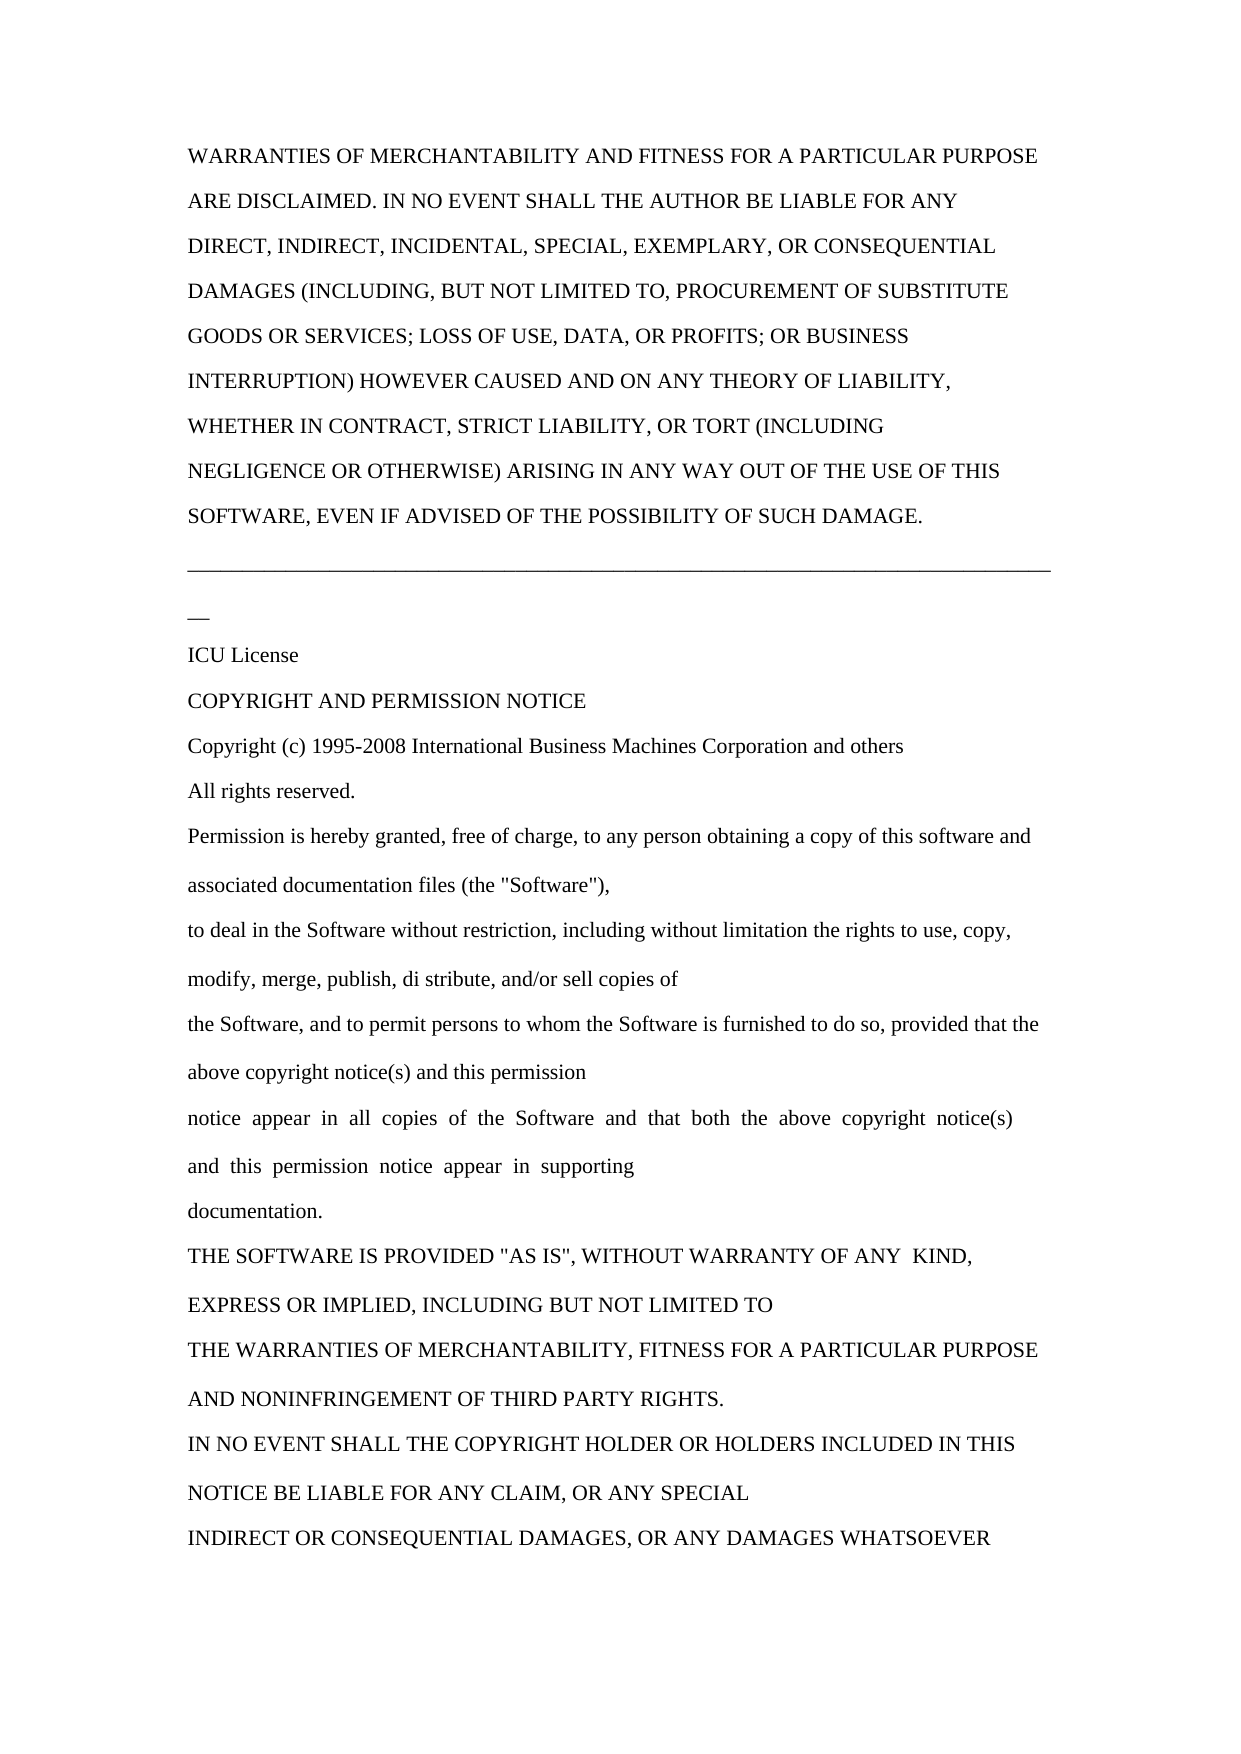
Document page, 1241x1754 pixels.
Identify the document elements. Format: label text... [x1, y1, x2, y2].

text THE SOFTWARE IS PROVIDED "AS IS", WITHOUT WARRANTY OF ANY KIND, EXPRESS OR IMPLIED, INCLUDING BUT NOT LIMITED TO [187, 1240, 1053, 1321]
text Permission is hereby granted, free of charge, to any person obtaining a copy of this software and associated documentation files (the "Software"), [187, 819, 1053, 901]
text All rights reserved. [187, 774, 1053, 807]
text _________________________________________________________________________________ [187, 545, 1053, 626]
text notice appear in all copies of the Software and that both the above copyright notice(s) and this permission notice appear in supporting [187, 1101, 1053, 1182]
text WHETHER IN CONTRACT, STRICT LIABILITY, OR TORT (INCLUDING [187, 410, 1053, 442]
text ICU License [187, 639, 1053, 671]
text THE WARRANTIES OF MERCHANTABILITY, FITNESS FOR A PARTICULAR PURPOSE AND NONINFRINGEMENT OF THIRD PARTY RIGHTS. [187, 1334, 1053, 1415]
text the Software, and to permit persons to whom the Software is furnished to do so, provided that the above copyright notice(s) and this permission [187, 1007, 1053, 1088]
text IN NO EVENT SHALL THE COPYRIGHT HOLDER OR HOLDERS INCLUDED IN THIS NOTICE BE LIABLE FOR ANY CLAIM, OR ANY SPECIAL [187, 1427, 1053, 1509]
text DIRECT, INDIRECT, INCIDENTAL, SPECIAL, EXEMPLARY, OR CONSEQUENTIAL [187, 229, 1053, 262]
text SOFTWARE, EVEN IF ADVISED OF THE POSSIBILITY OF SUCH DAMAGE. [187, 500, 1053, 532]
text to deal in the Software without restriction, including without limitation the rights to use, copy, modify, merge, publish, di stribute, and/or sell copies of [187, 913, 1053, 994]
text DAMAGES (INCLUDING, BUT NOT LIMITED TO, PROCUREMENT OF SUBSTITUTE [187, 274, 1053, 307]
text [187, 1521, 1053, 1554]
text documentation. [187, 1195, 1053, 1227]
text COPYRIGHT AND PERMISSION NOTICE [187, 684, 1053, 716]
text ARE DISCLAIMED. IN NO EVENT SHALL THE AUTHOR BE LIABLE FOR ANY [187, 184, 1053, 217]
text WARRANTIES OF MERCHANTABILITY AND FITNESS FOR A PARTICULAR PURPOSE [187, 139, 1053, 172]
text Copyright (c) 1995-2008 International Business Machines Corporation and others [187, 729, 1053, 762]
text GOODS OR SERVICES; LOSS OF USE, DATA, OR PROFITS; OR BUSINESS [187, 319, 1053, 352]
text INTERRUPTION) HOWEVER CAUSED AND ON ANY THEORY OF LIABILITY, [187, 364, 1053, 397]
text NEGLIGENCE OR OTHERWISE) ARISING IN ANY WAY OUT OF THE USE OF THIS [187, 455, 1053, 487]
